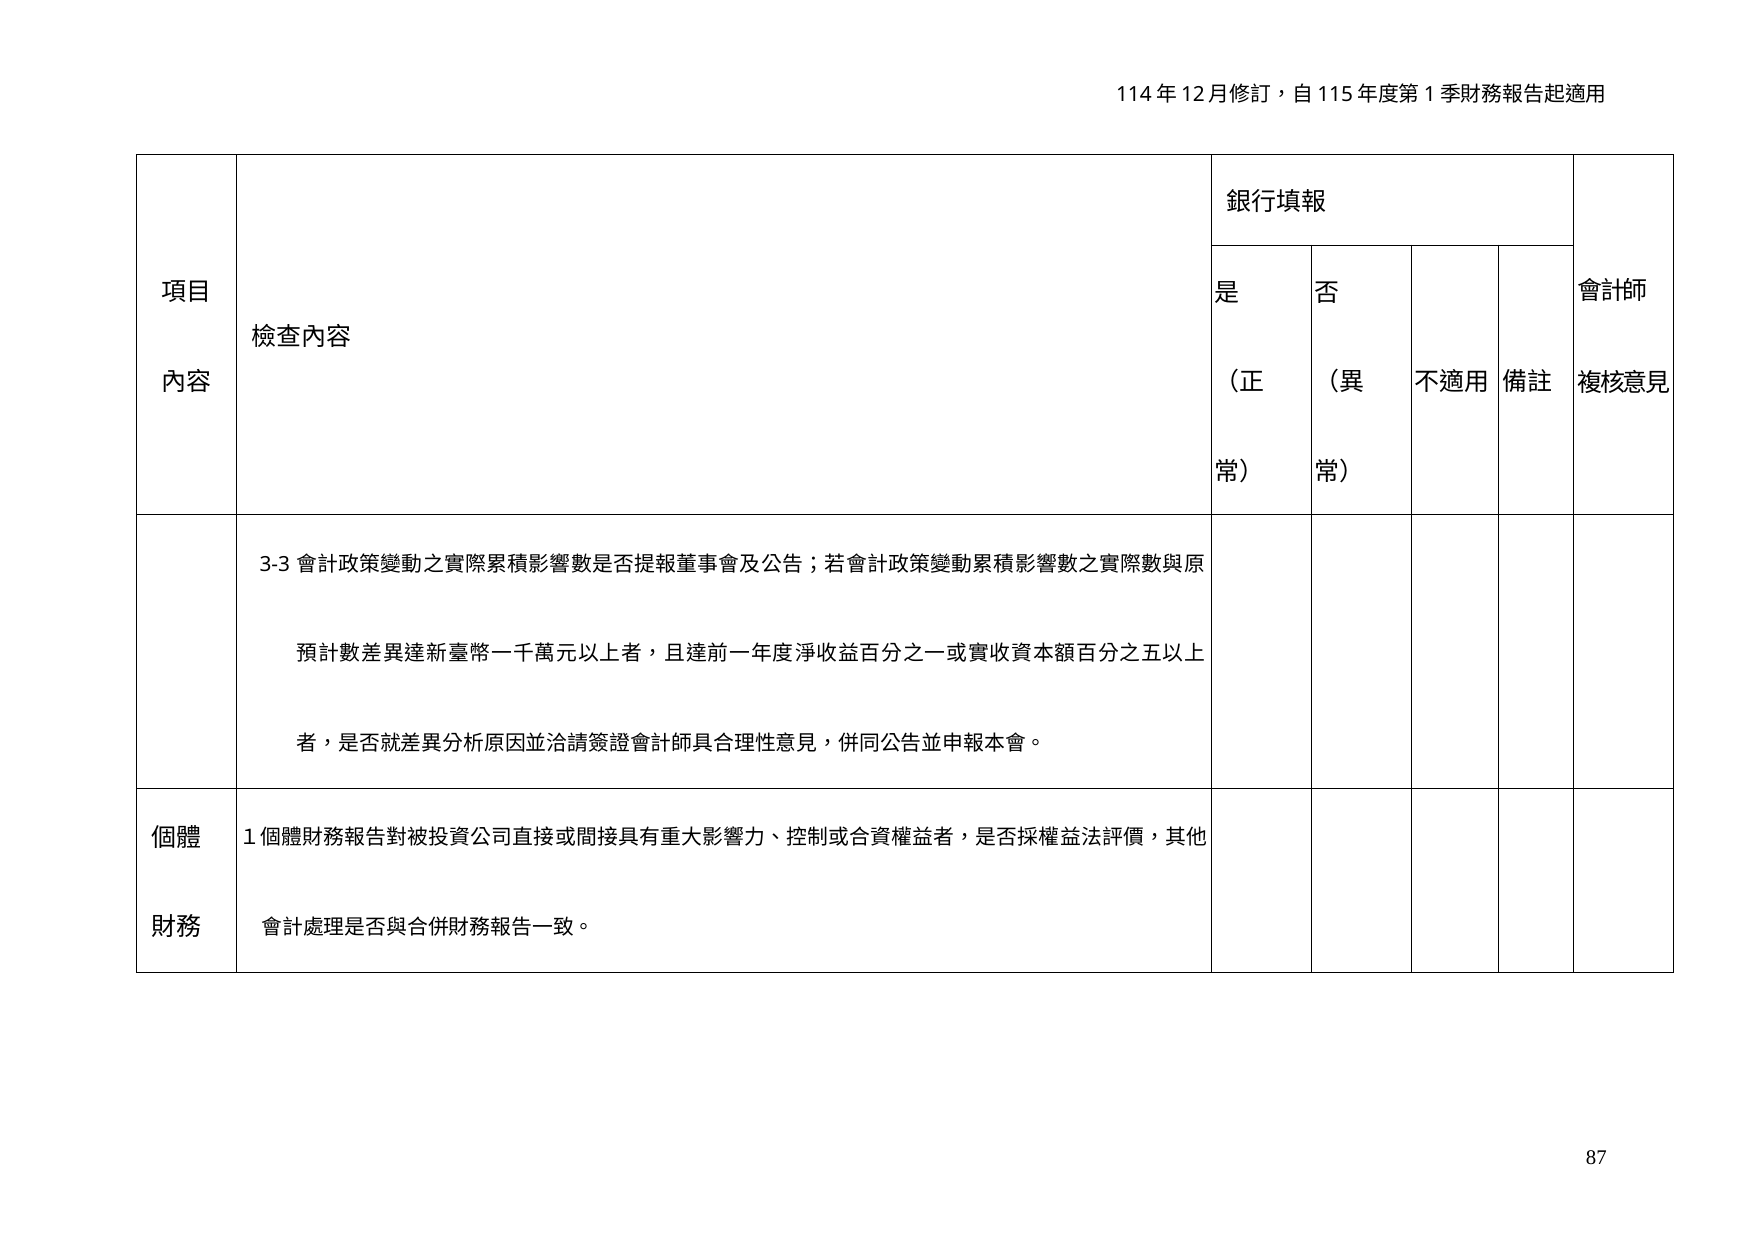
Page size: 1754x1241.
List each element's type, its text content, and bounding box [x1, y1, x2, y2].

table_header 項目 內容 [137, 155, 236, 514]
table_cell [1412, 789, 1498, 972]
table_cell [1499, 515, 1573, 788]
table_header 檢查內容 [237, 155, 1211, 514]
table_header 銀行填報 [1212, 155, 1573, 244]
table_cell 是 （正常） [1212, 246, 1311, 514]
table_cell 不適用 [1412, 246, 1498, 514]
table_cell [1212, 789, 1311, 972]
table_cell [137, 515, 236, 788]
table_cell 3-3 會計政策變動之實際累積影響數是否提報董事會及公告；若會計政策變動累積影響數之實際數與原預計數差異達新臺幣一千萬元以上者，且達前一年度淨收益百分之一或實收資本額百分之五以上者，是否就差異分析原因並洽請簽證會計師具合理性意見，併同公告並申報本會。 [237, 515, 1211, 788]
table_header 會計師 複核意見 [1574, 155, 1673, 514]
table_cell 否 （異常） [1312, 246, 1411, 514]
table_cell １個體財務報告對被投資公司直接或間接具有重大影響力、控制或合資權益者，是否採權益法評價，其他會計處理是否與合併財務報告一致。 [237, 789, 1211, 972]
table_cell [1499, 789, 1573, 972]
table_cell [1312, 789, 1411, 972]
table_cell [1574, 515, 1673, 788]
table_cell [1212, 515, 1311, 788]
table_cell [1412, 515, 1498, 788]
table_cell 備註 [1499, 246, 1573, 514]
table_cell 個體財務報告 [137, 789, 236, 972]
table_cell [1574, 789, 1673, 972]
table_cell [1312, 515, 1411, 788]
